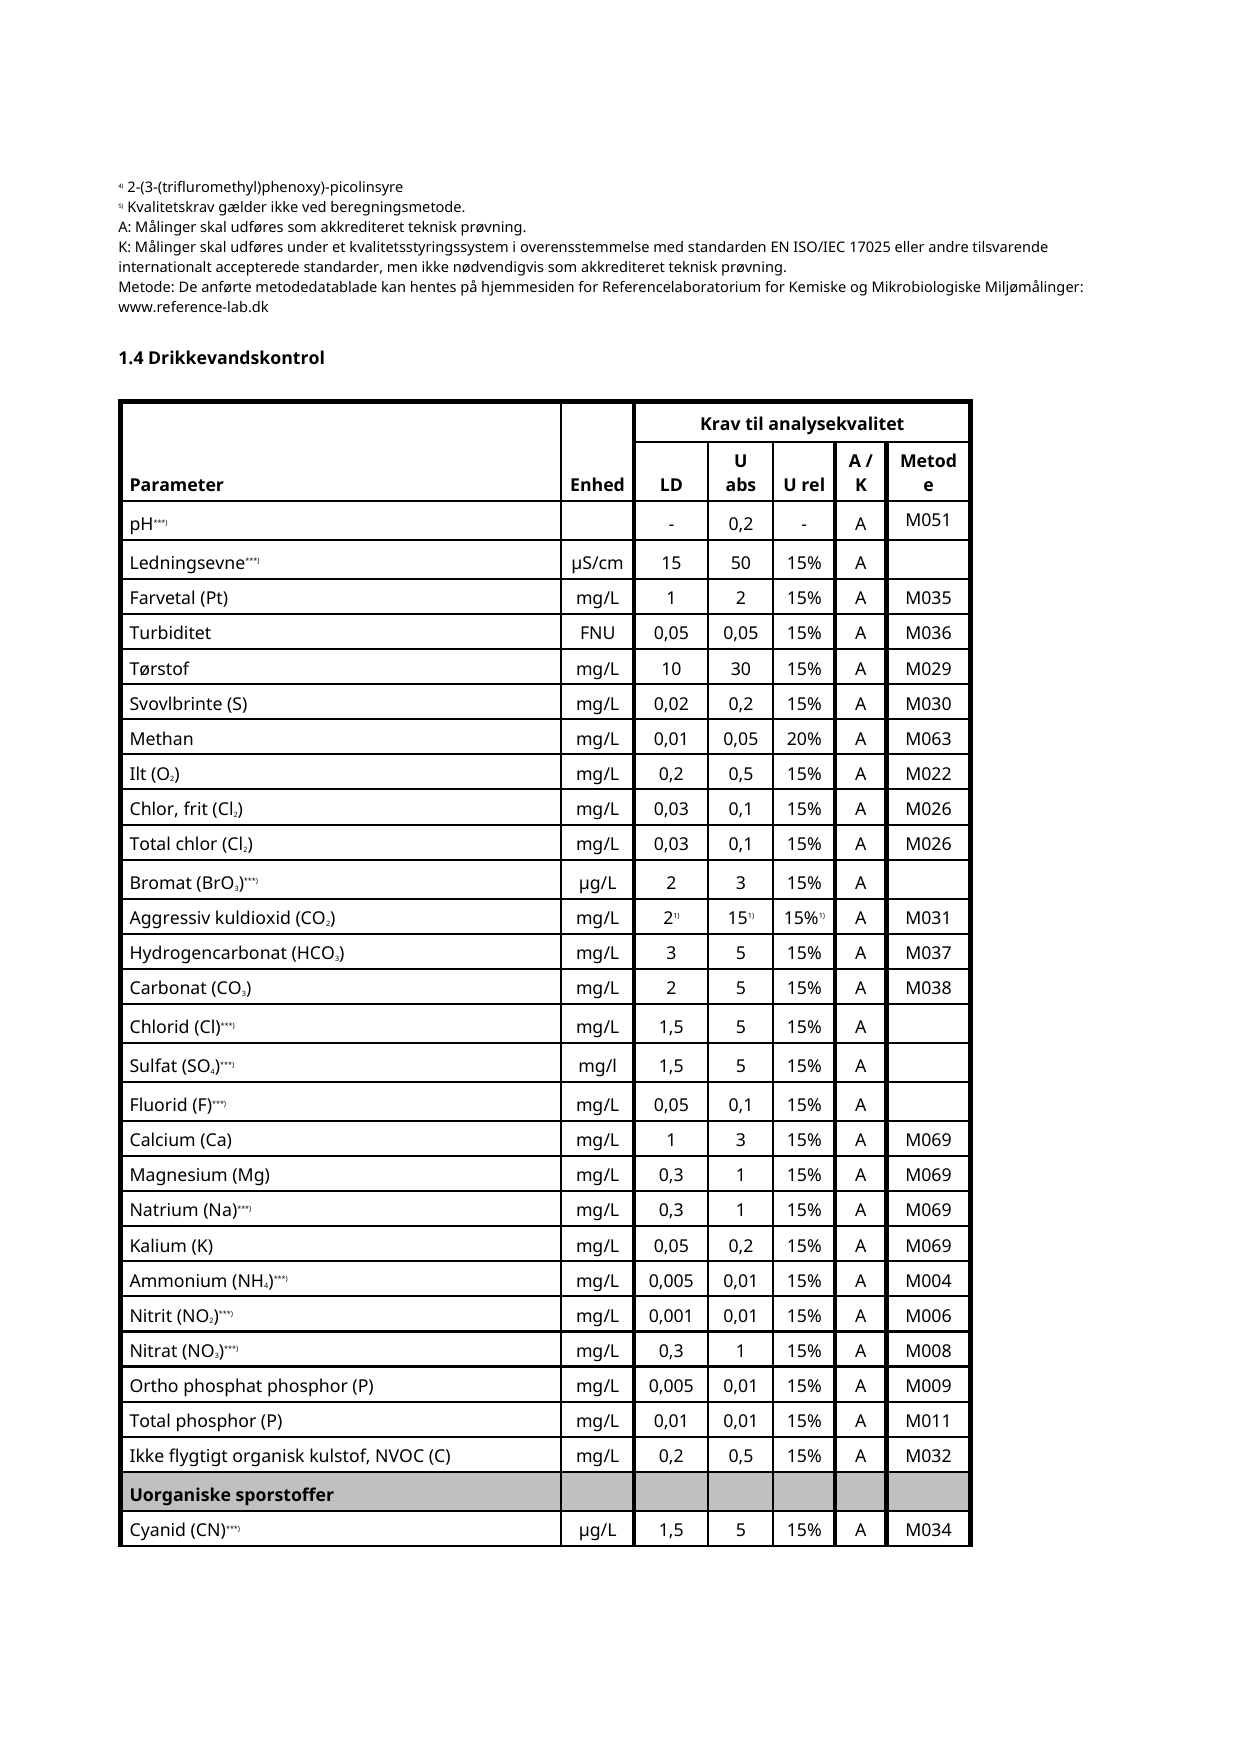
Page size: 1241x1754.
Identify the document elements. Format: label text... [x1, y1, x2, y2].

table_header [774, 1083, 833, 1120]
table_header [889, 1512, 968, 1545]
table_header [774, 1005, 833, 1042]
table_header [774, 720, 833, 753]
table_header [837, 935, 884, 968]
table_header [889, 790, 968, 824]
table_header [837, 502, 884, 539]
table_header [774, 861, 833, 898]
table_header [562, 1005, 632, 1042]
table_header [562, 580, 632, 613]
table_header [709, 1044, 772, 1081]
table_header [774, 580, 833, 613]
table_header [123, 650, 560, 683]
table_header [774, 970, 833, 1003]
table_header [837, 826, 884, 859]
table_header [709, 1297, 772, 1330]
table_header [774, 790, 833, 824]
table_header [889, 615, 968, 648]
table_header [562, 1512, 632, 1545]
table_header [636, 1005, 707, 1042]
table_header [123, 1044, 560, 1081]
table_header [562, 1368, 632, 1401]
table_header [837, 1368, 884, 1401]
table_header [889, 1227, 968, 1260]
table_header [636, 1403, 707, 1436]
table_header [123, 685, 560, 718]
table_header [889, 443, 968, 500]
table_header [709, 502, 772, 539]
table_header [837, 541, 884, 578]
table_header [889, 1192, 968, 1225]
table_header [562, 541, 632, 578]
table_header [636, 755, 707, 788]
table_header [774, 1122, 833, 1155]
table_header [123, 1005, 560, 1042]
table_header [889, 900, 968, 933]
table_header [774, 935, 833, 968]
table_header [837, 790, 884, 824]
table_header [123, 1262, 560, 1295]
table_header [123, 1227, 560, 1260]
table_header [636, 900, 707, 933]
table_header [123, 720, 560, 753]
table_header [709, 1333, 772, 1365]
table_header [636, 1262, 707, 1295]
table_header [709, 720, 772, 753]
table_header [562, 1297, 632, 1330]
table_header [837, 1438, 884, 1471]
table_header [837, 580, 884, 613]
table_header [709, 580, 772, 613]
table_header [837, 1122, 884, 1155]
table_header [636, 1044, 707, 1081]
table_header [837, 1403, 884, 1436]
table_header [123, 615, 560, 648]
table_header [123, 861, 560, 898]
table_header [889, 1333, 968, 1365]
table_header [709, 1227, 772, 1260]
table_header [123, 1512, 560, 1545]
table_header [774, 1403, 833, 1436]
table_header [636, 541, 707, 578]
table_header [837, 685, 884, 718]
table_header [123, 1083, 560, 1120]
table_header [562, 935, 632, 968]
table_header [889, 1044, 968, 1081]
table_header [709, 1403, 772, 1436]
table_header [837, 900, 884, 933]
table_header [774, 685, 833, 718]
table_header [709, 826, 772, 859]
table_header [562, 755, 632, 788]
table_header [774, 900, 833, 933]
table_header [889, 1438, 968, 1471]
table_header [636, 1227, 707, 1260]
table_header [837, 1262, 884, 1295]
table_header [636, 1297, 707, 1330]
table_header [562, 1192, 632, 1225]
table_header [774, 1438, 833, 1471]
table_header [774, 1333, 833, 1365]
table_header [889, 935, 968, 968]
table_header [889, 1005, 968, 1042]
table_header [636, 1083, 707, 1120]
table_header [123, 1438, 560, 1471]
table_header [774, 1192, 833, 1225]
table_header [562, 1227, 632, 1260]
table_header [889, 650, 968, 683]
table_header [837, 650, 884, 683]
table_header [562, 1438, 632, 1471]
table_header [774, 650, 833, 683]
table_header [562, 650, 632, 683]
table_header [774, 1044, 833, 1081]
table_header [562, 502, 632, 539]
table_header [889, 755, 968, 788]
table_header [562, 1083, 632, 1120]
table_header [889, 685, 968, 718]
table_header [636, 404, 968, 441]
table_header [123, 1122, 560, 1155]
table_header [709, 541, 772, 578]
table_header [562, 720, 632, 753]
table_header [562, 615, 632, 648]
table_header [636, 720, 707, 753]
table_header [709, 1192, 772, 1225]
text K: Målinger skal udføres under et kvalitetsstyringssystem i overensstemmelse med standarden EN ISO/IEC 17025 eller andre tilsvarende internationalt accepterede standarder, men ikke nødvendigvis som akkrediteret teknisk prøvning. [118, 237, 1122, 277]
table_header [636, 1438, 707, 1471]
table_header [837, 1083, 884, 1120]
table_header [636, 1122, 707, 1155]
table_header [889, 1122, 968, 1155]
table_header [636, 826, 707, 859]
table_header [889, 541, 968, 578]
table_header [837, 1157, 884, 1190]
table_header [709, 970, 772, 1003]
table_header [837, 755, 884, 788]
table_header [709, 790, 772, 824]
table_header [636, 615, 707, 648]
table_header [123, 1333, 560, 1365]
table_header [709, 755, 772, 788]
text 1.4 Drikkevandskontrol [118, 346, 1122, 370]
table_header [636, 502, 707, 539]
text 5) Kvalitetskrav gælder ikke ved beregningsmetode. [118, 197, 1122, 217]
table_header [837, 1297, 884, 1330]
table_header [837, 1512, 884, 1545]
table_header [636, 1368, 707, 1401]
table_header [837, 720, 884, 753]
table_header [774, 502, 833, 539]
table_header [636, 861, 707, 898]
table_header [837, 1192, 884, 1225]
table_header [889, 1403, 968, 1436]
table_header [709, 1368, 772, 1401]
table_header [562, 1157, 632, 1190]
table_header [774, 755, 833, 788]
table_header [889, 502, 968, 539]
table_header [709, 1262, 772, 1295]
table_header [562, 1333, 632, 1365]
table_header [837, 1227, 884, 1260]
table_header [562, 790, 632, 824]
table_header [562, 1044, 632, 1081]
table_header [636, 1192, 707, 1225]
table_header [562, 970, 632, 1003]
table_header [837, 970, 884, 1003]
table_header [123, 900, 560, 933]
table_header [123, 1157, 560, 1190]
table_header [889, 580, 968, 613]
table_header [562, 1262, 632, 1295]
table_header [709, 861, 772, 898]
table_header [709, 1083, 772, 1120]
table_header [837, 861, 884, 898]
table_header [837, 443, 884, 500]
table_header [709, 900, 772, 933]
table_header [636, 443, 707, 500]
table_header [889, 1262, 968, 1295]
table_header [709, 685, 772, 718]
table_header [123, 1368, 560, 1401]
table_header [709, 650, 772, 683]
table_header [636, 1512, 707, 1545]
table_header [562, 1403, 632, 1436]
table_header [123, 1192, 560, 1225]
table_header [709, 1438, 772, 1471]
table_header [562, 1122, 632, 1155]
table_header [123, 790, 560, 824]
table_header [123, 580, 560, 613]
table_header [889, 861, 968, 898]
table_header [774, 1297, 833, 1330]
table_header [837, 1333, 884, 1365]
table_header [709, 443, 772, 500]
table_header [889, 970, 968, 1003]
table_header [636, 1157, 707, 1190]
text 4) 2-(3-(trifluromethyl)phenoxy)-picolinsyre [118, 177, 1122, 197]
table_header [889, 1083, 968, 1120]
table_header [636, 580, 707, 613]
table_header [562, 404, 632, 500]
table_header [774, 541, 833, 578]
table_header [774, 615, 833, 648]
table_header [636, 650, 707, 683]
table_header [774, 1368, 833, 1401]
text Metode: De anførte metodedatablade kan hentes på hjemmesiden for Referencelaboratorium for Kemiske og Mikrobiologiske Miljømålinger: www.reference-lab.dk [118, 277, 1122, 316]
table_header [709, 1157, 772, 1190]
table_header [837, 1044, 884, 1081]
table_header [123, 755, 560, 788]
table_header [774, 1262, 833, 1295]
table_header [889, 1368, 968, 1401]
table_header [774, 1227, 833, 1260]
table_header [774, 826, 833, 859]
table_header [123, 541, 560, 578]
table_header [889, 1157, 968, 1190]
table_header [123, 1297, 560, 1330]
table_header [889, 720, 968, 753]
table_header [774, 443, 833, 500]
table_header [837, 1005, 884, 1042]
table_header [562, 900, 632, 933]
table_header [709, 935, 772, 968]
table_header [709, 615, 772, 648]
table_header [636, 935, 707, 968]
table_header [636, 1333, 707, 1365]
table_header [774, 1157, 833, 1190]
table_header [636, 970, 707, 1003]
table_header [837, 615, 884, 648]
table_header [123, 1403, 560, 1436]
text A: Målinger skal udføres som akkrediteret teknisk prøvning. [118, 217, 1122, 237]
table_header [636, 790, 707, 824]
table_header [123, 404, 560, 500]
table_header [889, 1297, 968, 1330]
table_header [774, 1512, 833, 1545]
table_header [123, 826, 560, 859]
table_header [562, 861, 632, 898]
table_header [562, 685, 632, 718]
table_header [123, 502, 560, 539]
table_header [889, 826, 968, 859]
table_header [709, 1122, 772, 1155]
table_header [562, 826, 632, 859]
table_header [636, 685, 707, 718]
table_header [123, 935, 560, 968]
table_header [709, 1512, 772, 1545]
table_header [123, 970, 560, 1003]
table_header [709, 1005, 772, 1042]
